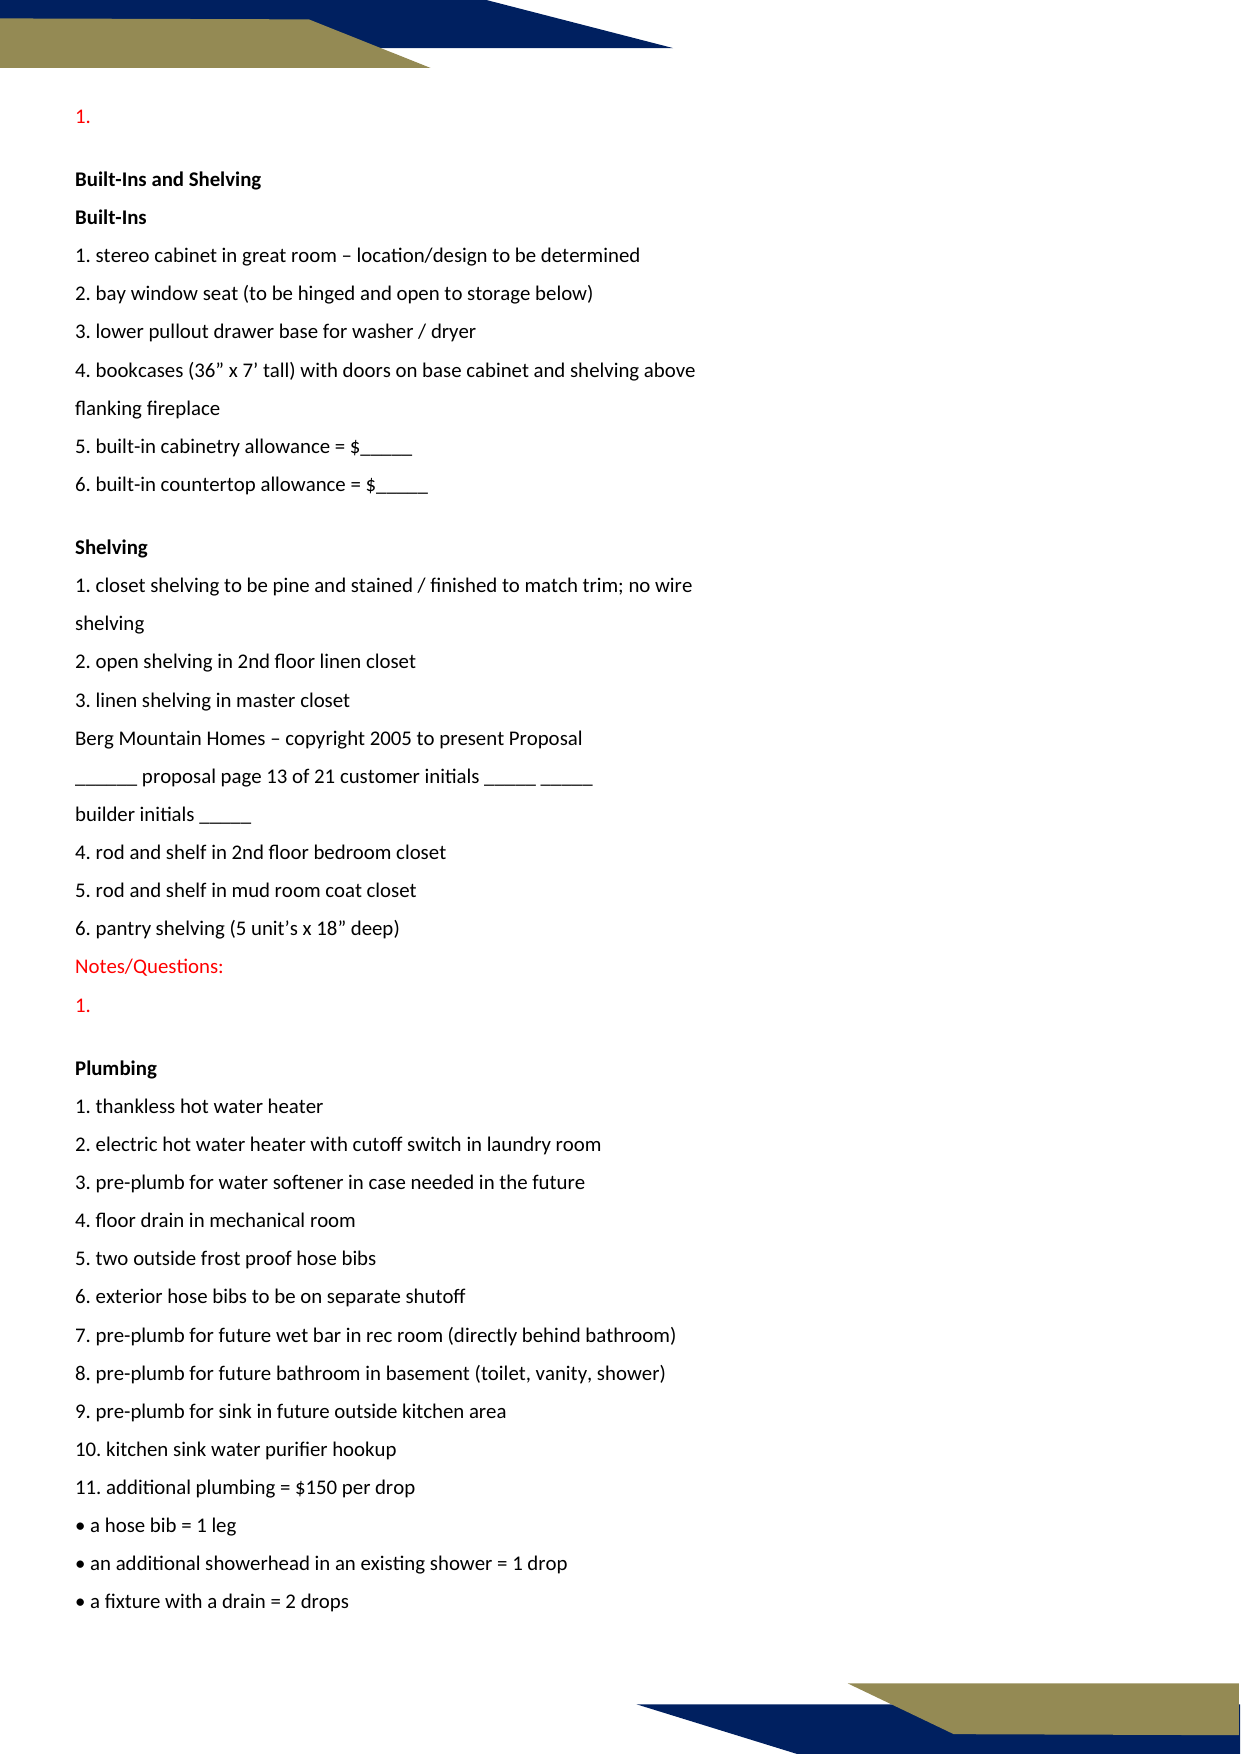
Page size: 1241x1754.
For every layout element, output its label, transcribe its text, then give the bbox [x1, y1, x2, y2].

text 1. [75, 992, 1165, 1017]
text 3. linen shelving in master closet [75, 687, 1165, 712]
text Berg Mountain Homes – copyright 2005 to present Proposal [75, 725, 1165, 750]
text 3. pre-plumb for water softener in case needed in the future [75, 1169, 1165, 1195]
text Built-Ins [75, 204, 1165, 230]
text 5. built-in cabinetry allowance = $_____ [75, 433, 1165, 458]
text 1. closet shelving to be pine and stained / finished to match trim; no wire [75, 572, 1165, 598]
text shelving [75, 611, 1165, 636]
subtitle Shelving [75, 534, 1165, 560]
text 4. rod and shelf in 2nd floor bedroom closet [75, 839, 1165, 865]
text 9. pre-plumb for sink in future outside kitchen area [75, 1398, 1165, 1423]
text • a hose bib = 1 leg [75, 1512, 1165, 1538]
text 2. electric hot water heater with cutoff switch in laundry room [75, 1131, 1165, 1157]
text 1. stereo cabinet in great room – location/design to be determined [75, 242, 1165, 268]
text 5. rod and shelf in mud room coat closet [75, 877, 1165, 903]
subtitle Built-Ins and Shelving [75, 166, 1165, 192]
text Notes/Questions: [75, 954, 1165, 979]
text 2. bay window seat (to be hinged and open to storage below) [75, 281, 1165, 306]
text 8. pre-plumb for future bathroom in basement (toilet, vanity, shower) [75, 1360, 1165, 1385]
text flanking fireplace [75, 395, 1165, 420]
text 6. pantry shelving (5 unit’s x 18” deep) [75, 916, 1165, 941]
text 5. two outside frost proof hose bibs [75, 1246, 1165, 1271]
text • a fixture with a drain = 2 drops [75, 1589, 1165, 1614]
subtitle Plumbing [75, 1055, 1165, 1080]
text 10. kitchen sink water purifier hookup [75, 1436, 1165, 1462]
text 1. thankless hot water heater [75, 1093, 1165, 1118]
text 2. open shelving in 2nd floor linen closet [75, 649, 1165, 674]
text 11. additional plumbing = $150 per drop [75, 1474, 1165, 1500]
text 6. built-in countertop allowance = $_____ [75, 471, 1165, 497]
text builder initials _____ [75, 801, 1165, 827]
text 7. pre-plumb for future wet bar in rec room (directly behind bathroom) [75, 1322, 1165, 1347]
text ______ proposal page 13 of 21 customer initials _____ _____ [75, 763, 1165, 788]
text • an additional showerhead in an existing shower = 1 drop [75, 1551, 1165, 1576]
text 4. bookcases (36” x 7’ tall) with doors on base cabinet and shelving above [75, 357, 1165, 382]
text 4. floor drain in mechanical room [75, 1207, 1165, 1233]
text 3. lower pullout drawer base for washer / dryer [75, 319, 1165, 344]
text 6. exterior hose bibs to be on separate shutoff [75, 1284, 1165, 1309]
text 1. [75, 103, 1165, 128]
